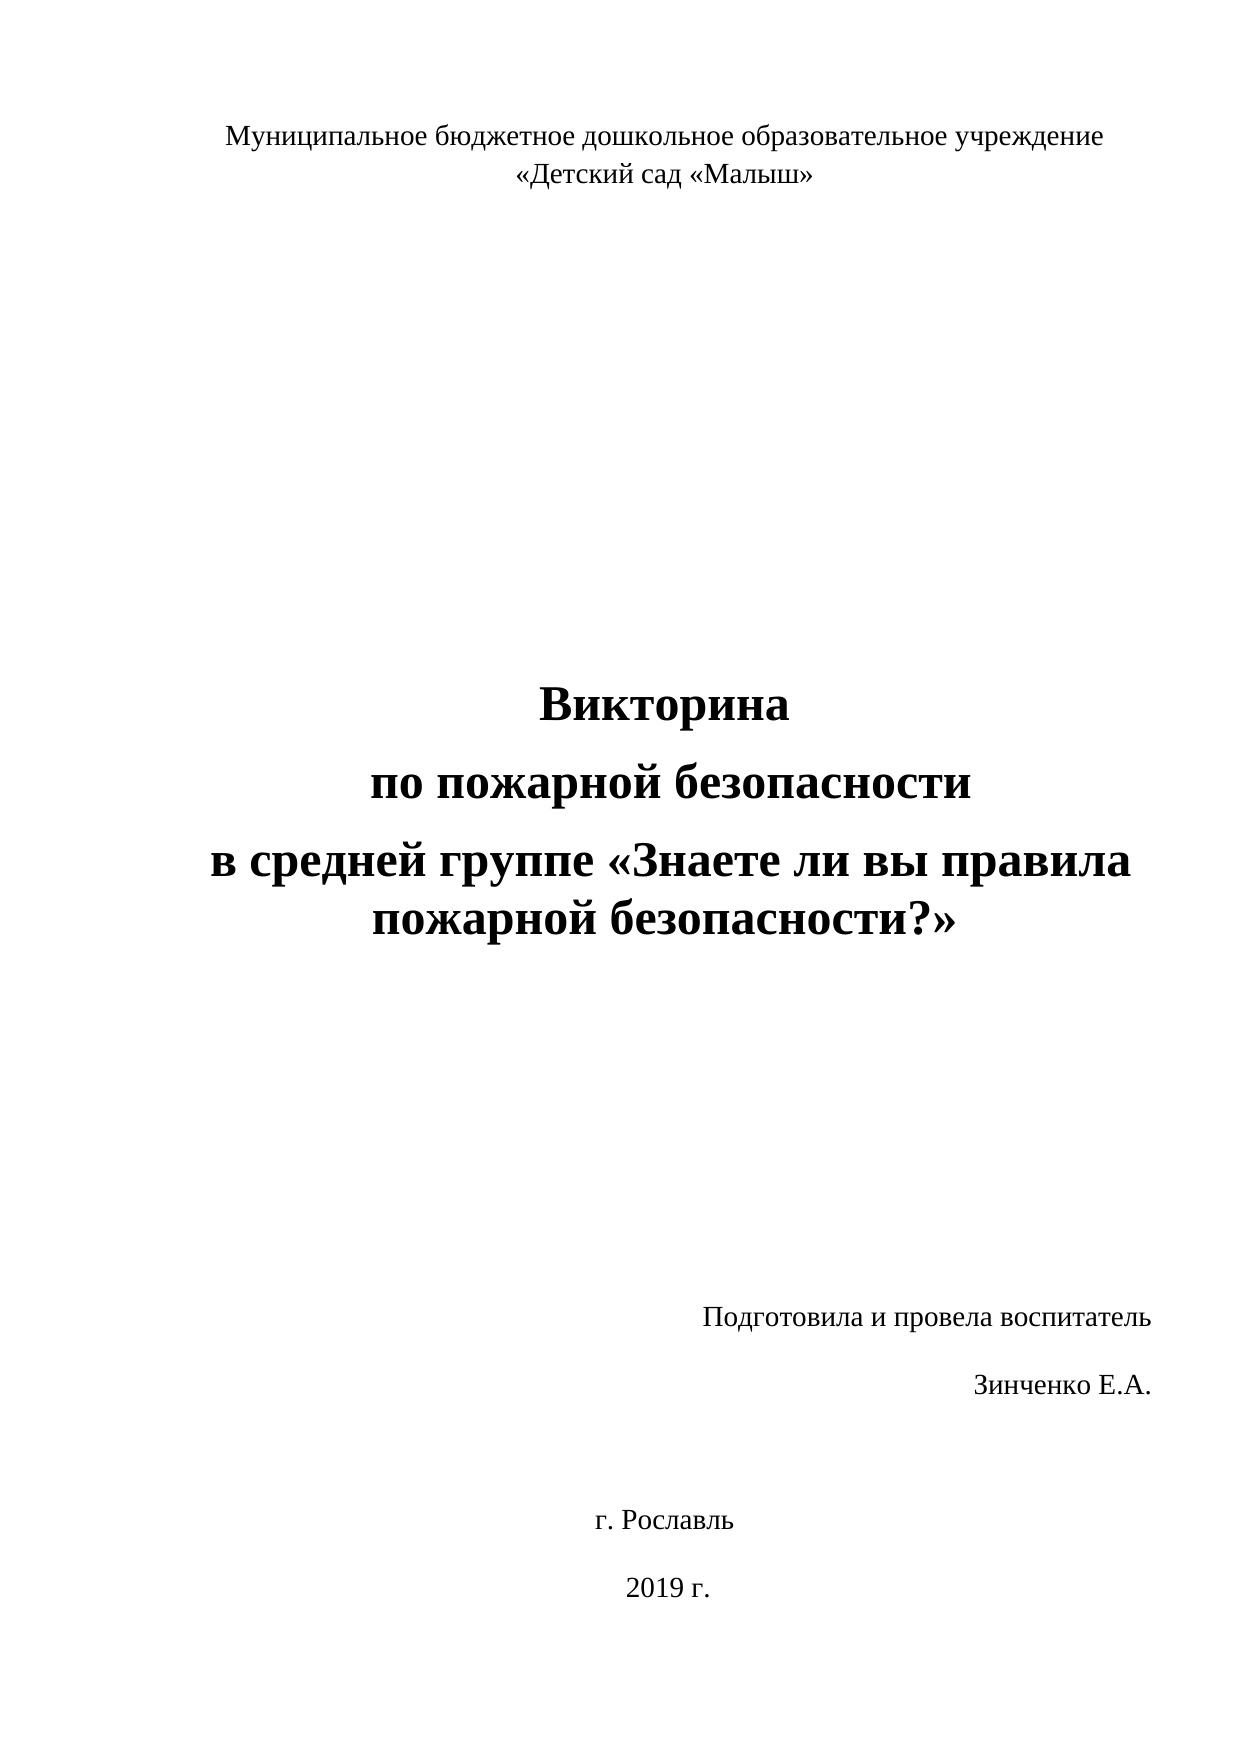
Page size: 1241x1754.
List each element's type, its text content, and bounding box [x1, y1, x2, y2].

text г. Рославль [177, 1502, 1152, 1536]
text в средней группе «Знаете ли вы правила пожарной безопасности?» [177, 830, 1152, 945]
text Викторина [177, 673, 1152, 731]
text Подготовила и провела воспитатель [177, 1299, 1152, 1333]
text по пожарной безопасности [177, 752, 1152, 809]
text 2019 г. [177, 1570, 1152, 1604]
text Муниципальное бюджетное дошкольное образовательное учреждение «Детский сад «Малыш» [177, 118, 1152, 190]
text Зинченко Е.А. [177, 1367, 1152, 1401]
